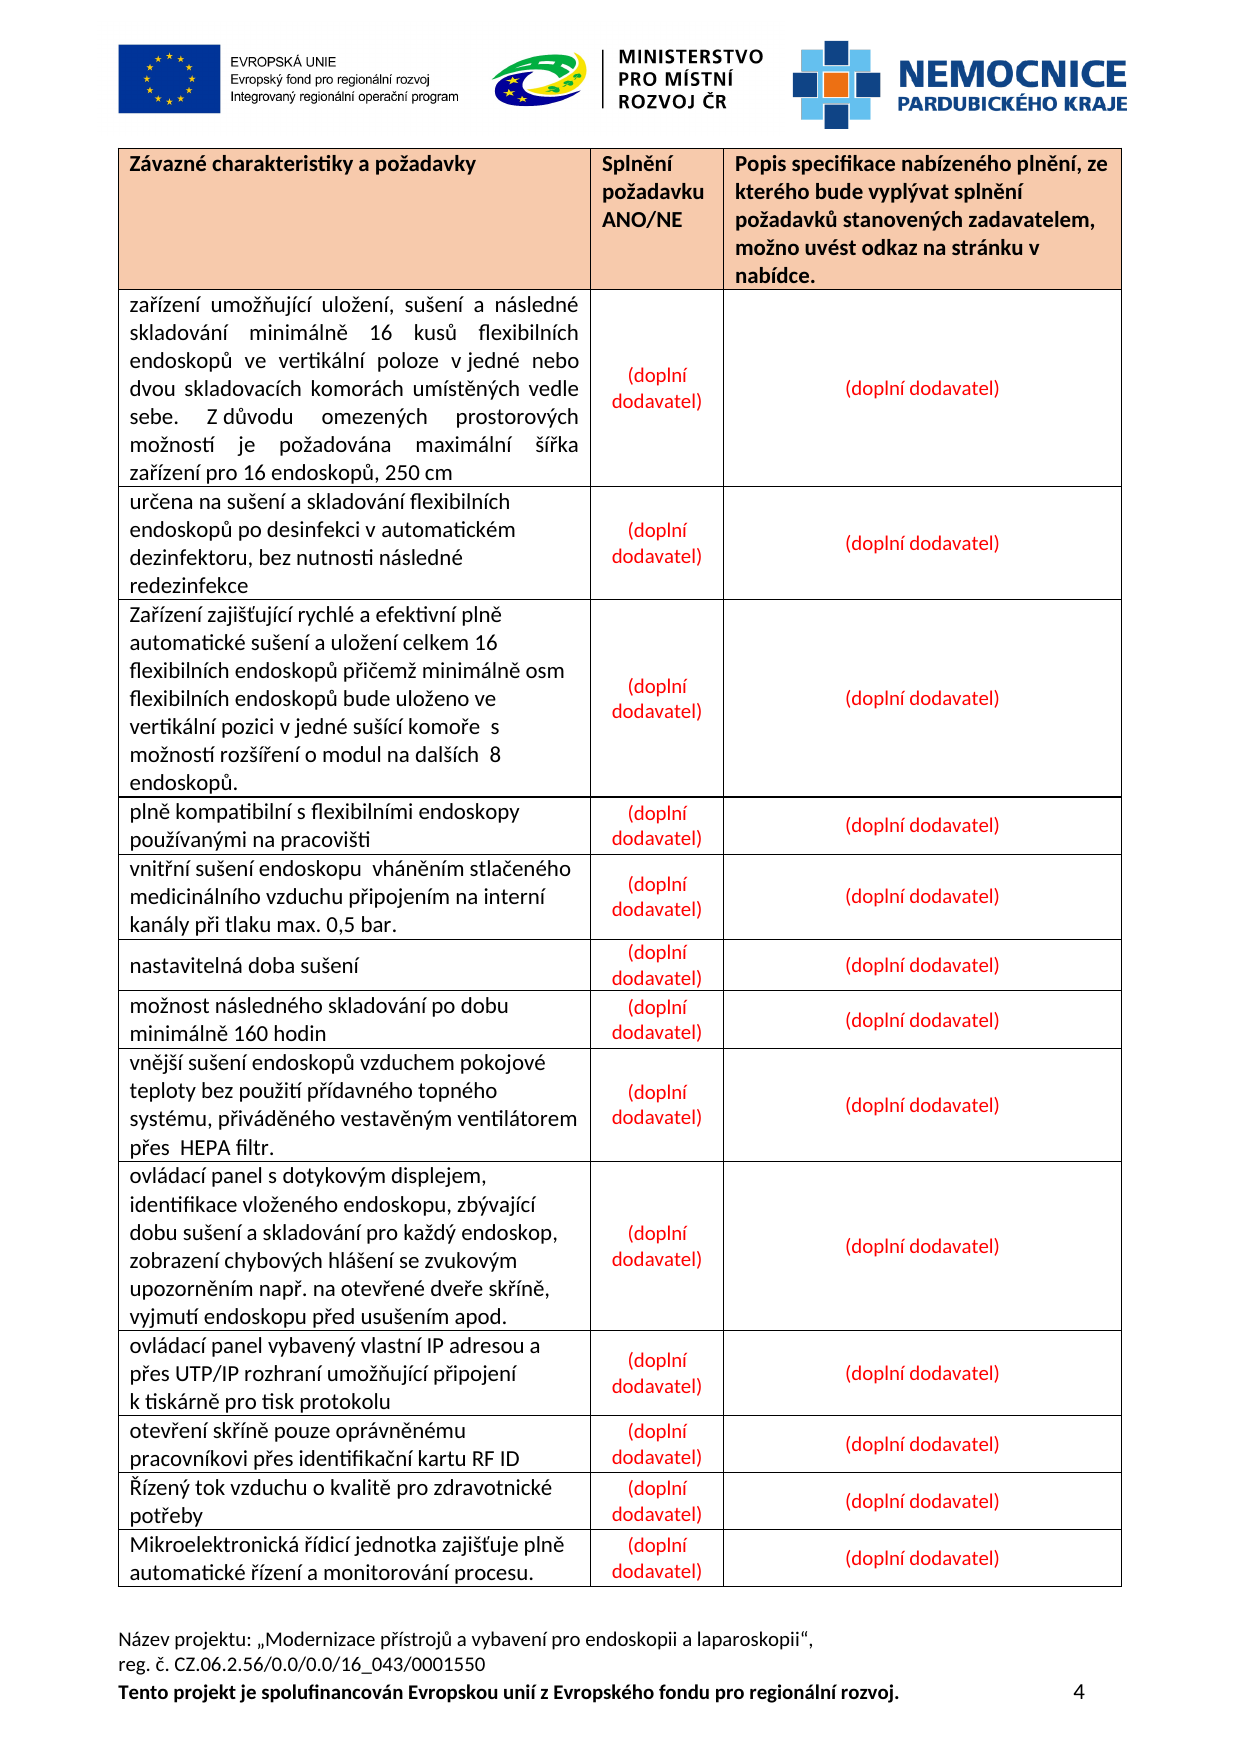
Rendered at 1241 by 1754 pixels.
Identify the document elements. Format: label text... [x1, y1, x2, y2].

table_cell (doplní dodavatel) [724, 855, 1121, 938]
table_cell zařízení umožňující uložení, sušení a následné skladování minimálně 16 kusů flexibilních endoskopů ve vertikální poloze v jedné nebo dvou skladovacích komorách umístěných vedle sebe. Z důvodu omezených prostorových možností je požadována maximální šířka zařízení pro 16 endoskopů, 250 cm [119, 290, 590, 486]
table_cell ovládací panel s dotykovým displejem, identifikace vloženého endoskopu, zbývající dobu sušení a skladování pro každý endoskop, zobrazení chybových hlášení se zvukovým upozorněním např. na otevřené dveře skříně, vyjmutí endoskopu před usušením apod. [119, 1162, 590, 1330]
table_cell (doplní dodavatel) [591, 487, 723, 599]
table_cell (doplní dodavatel) [591, 1416, 723, 1472]
table_cell (doplní dodavatel) [591, 1049, 723, 1161]
picture [791, 39, 1127, 130]
table_cell (doplní dodavatel) [724, 487, 1121, 599]
table_cell (doplní dodavatel) [591, 1162, 723, 1330]
table_cell nastavitelná doba sušení [119, 940, 590, 990]
table_cell (doplní dodavatel) [591, 290, 723, 486]
table_cell (doplní dodavatel) [591, 991, 723, 1047]
table_cell (doplní dodavatel) [724, 600, 1121, 796]
table_cell (doplní dodavatel) [591, 855, 723, 938]
table_cell ovládací panel vybavený vlastní IP adresou a přes UTP/IP rozhraní umožňující připojení k tiskárně pro tisk protokolu [119, 1331, 590, 1415]
table_cell (doplní dodavatel) [724, 1049, 1121, 1161]
table_cell (doplní dodavatel) [591, 1530, 723, 1586]
table_cell (doplní dodavatel) [724, 991, 1121, 1047]
table_cell (doplní dodavatel) [724, 940, 1121, 990]
table_cell Řízený tok vzduchu o kvalitě pro zdravotnické potřeby [119, 1473, 590, 1529]
table_cell určena na sušení a skladování flexibilních endoskopů po desinfekci v automatickém dezinfektoru, bez nutnosti následné redezinfekce [119, 487, 590, 599]
table_cell Závazné charakteristiky a požadavky [119, 149, 590, 289]
table_cell Popis specifikace nabízeného plnění, ze kterého bude vyplývat splnění požadavků stanovených zadavatelem, možno uvést odkaz na stránku v nabídce. [724, 149, 1121, 289]
table_cell Zařízení zajišťující rychlé a efektivní plně automatické sušení a uložení celkem 16 flexibilních endoskopů přičemž minimálně osm flexibilních endoskopů bude uloženo ve vertikální pozici v jedné sušící komoře s možností rozšíření o modul na dalších 8 endoskopů. [119, 600, 590, 796]
picture [96, 21, 785, 136]
table_cell plně kompatibilní s flexibilními endoskopy používanými na pracovišti [119, 798, 590, 853]
table_cell možnost následného skladování po dobu minimálně 160 hodin [119, 991, 590, 1047]
table_cell (doplní dodavatel) [591, 798, 723, 853]
table_cell (doplní dodavatel) [591, 1331, 723, 1415]
table_cell (doplní dodavatel) [724, 1473, 1121, 1529]
table_cell vnější sušení endoskopů vzduchem pokojové teploty bez použití přídavného topného systému, přiváděného vestavěným ventilátorem přes HEPA filtr. [119, 1049, 590, 1161]
table_cell (doplní dodavatel) [591, 600, 723, 796]
table_cell Splnění požadavku ANO/NE [591, 149, 723, 289]
table_cell (doplní dodavatel) [591, 1473, 723, 1529]
table_cell otevření skříně pouze oprávněnému pracovníkovi přes identifikační kartu RF ID [119, 1416, 590, 1472]
table_cell (doplní dodavatel) [591, 940, 723, 990]
table_cell Mikroelektronická řídicí jednotka zajišťuje plně automatické řízení a monitorování procesu. [119, 1530, 590, 1586]
table_cell (doplní dodavatel) [724, 1416, 1121, 1472]
table_cell (doplní dodavatel) [724, 1331, 1121, 1415]
table_cell (doplní dodavatel) [724, 290, 1121, 486]
table_cell vnitřní sušení endoskopu vháněním stlačeného medicinálního vzduchu připojením na interní kanály při tlaku max. 0,5 bar. [119, 855, 590, 938]
table_cell (doplní dodavatel) [724, 798, 1121, 853]
table_cell (doplní dodavatel) [724, 1530, 1121, 1586]
table_cell (doplní dodavatel) [724, 1162, 1121, 1330]
